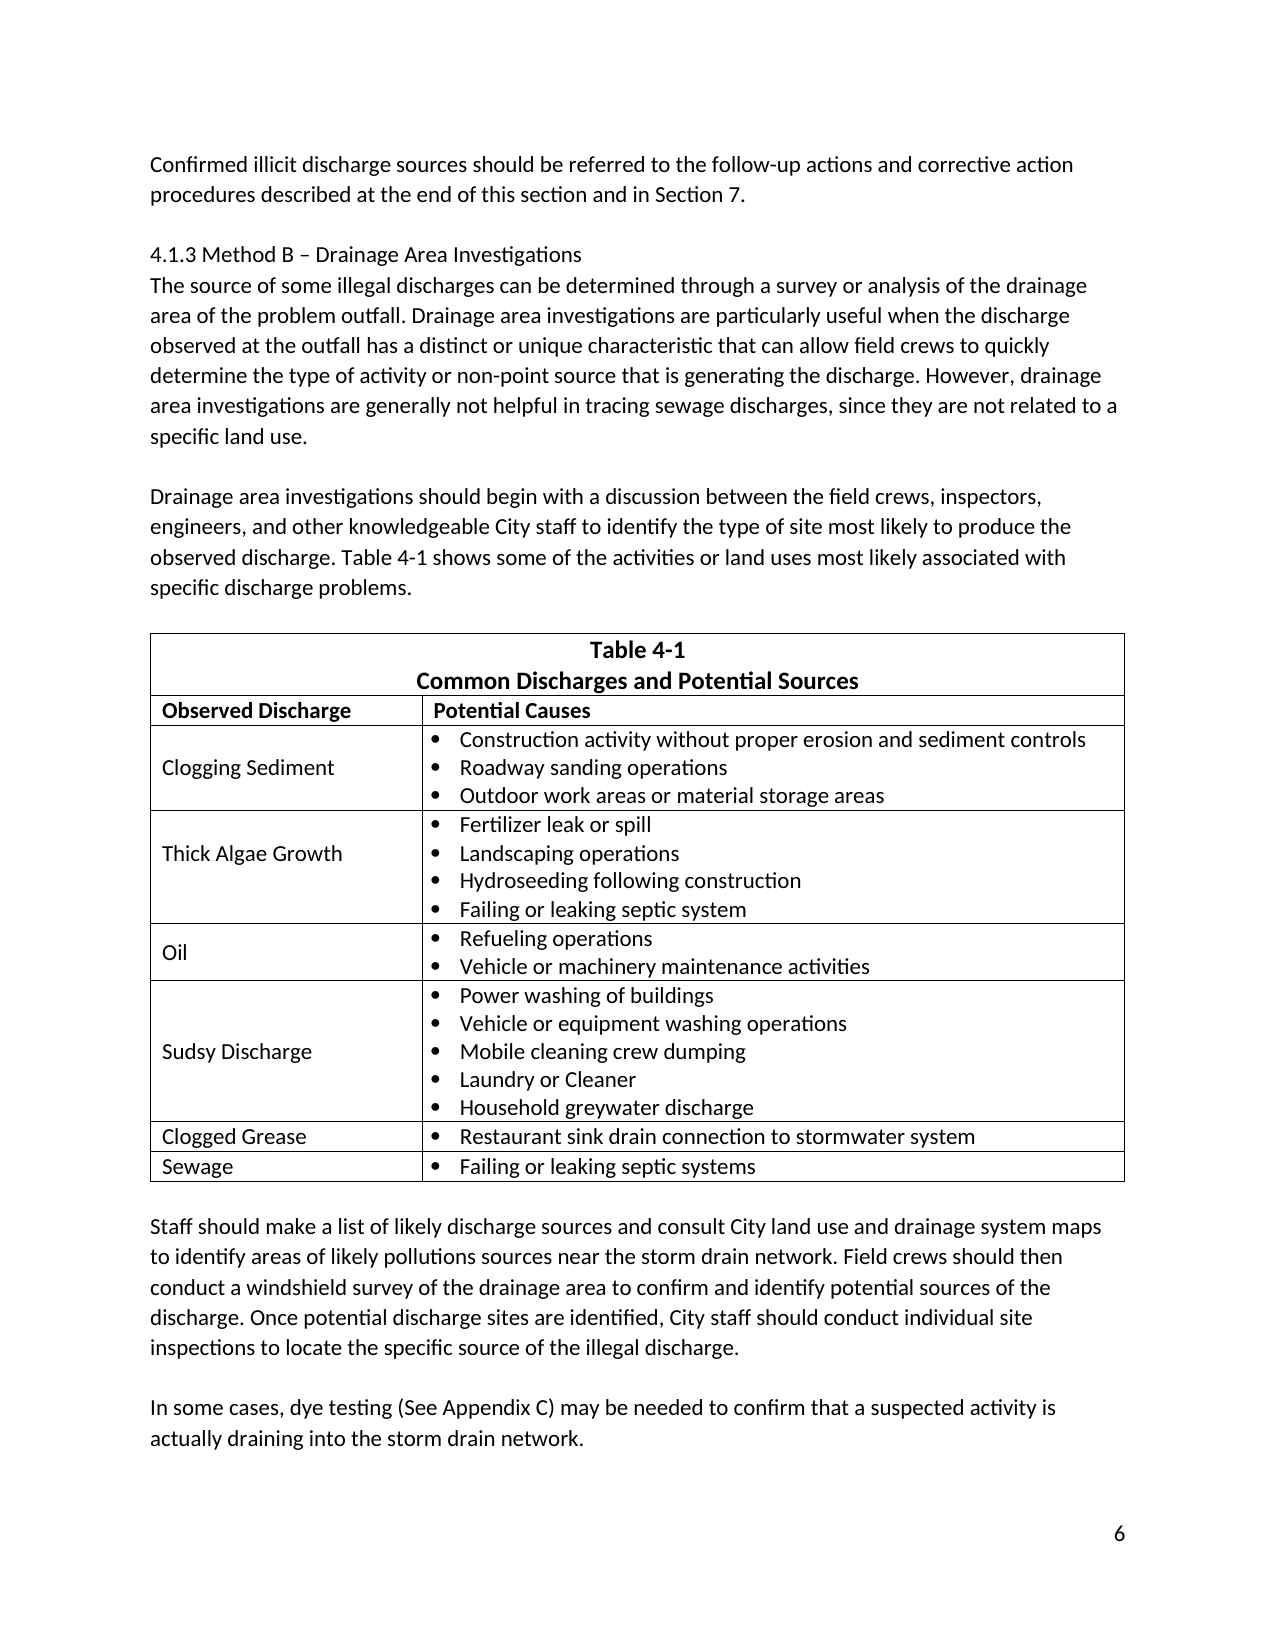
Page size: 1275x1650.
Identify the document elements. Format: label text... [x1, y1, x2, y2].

table_cell Fertilizer leak or spill Landscaping operations Hydroseeding following construction Failing or leaking septic system [423, 811, 1124, 923]
text In some cases, dye testing (See Appendix C) may be needed to confirm that a suspected activity is actually draining into the storm drain network. [150, 1393, 1125, 1452]
text 4.1.3 Method B – Drainage Area Investigations [150, 241, 1125, 269]
table_header Table 4-1 Common Discharges and Potential Sources [151, 634, 1124, 695]
table_cell Potential Causes [423, 696, 1124, 724]
table_cell Sewage [151, 1152, 422, 1181]
table_cell Thick Algae Growth [151, 811, 422, 923]
table_cell Sudsy Discharge [151, 981, 422, 1121]
table_cell Refueling operations Vehicle or machinery maintenance activities [423, 924, 1124, 980]
table_cell Observed Discharge [151, 696, 422, 724]
table_cell Power washing of buildings Vehicle or equipment washing operations Mobile cleaning crew dumping Laundry or Cleaner Household greywater discharge [423, 981, 1124, 1121]
text Staff should make a list of likely discharge sources and consult City land use and drainage system maps to identify areas of likely pollutions sources near the storm drain network. Field crews should then conduct a windshield survey of the drainage area to confirm and identify potential sources of the discharge. Once potential discharge sites are identified, City staff should conduct individual site inspections to locate the specific source of the illegal discharge. [150, 1212, 1125, 1361]
table_cell Oil [151, 924, 422, 980]
table_cell Clogged Grease [151, 1122, 422, 1151]
table_cell Failing or leaking septic systems [423, 1152, 1124, 1181]
text Confirmed illicit discharge sources should be referred to the follow-up actions and corrective action procedures described at the end of this section and in Section 7. [150, 150, 1125, 208]
table_cell Construction activity without proper erosion and sediment controls Roadway sanding operations Outdoor work areas or material storage areas [423, 726, 1124, 809]
text The source of some illegal discharges can be determined through a survey or analysis of the drainage area of the problem outfall. Drainage area investigations are particularly useful when the discharge observed at the outfall has a distinct or unique characteristic that can allow field crews to quickly determine the type of activity or non-point source that is generating the discharge. However, drainage area investigations are generally not helpful in tracing sewage discharges, since they are not related to a specific land use. [150, 271, 1125, 450]
table_cell Clogging Sediment [151, 726, 422, 809]
text Drainage area investigations should begin with a discussion between the field crews, inspectors, [150, 482, 1125, 510]
table_cell Restaurant sink drain connection to stormwater system [423, 1122, 1124, 1151]
text engineers, and other knowledgeable City staff to identify the type of site most likely to produce the observed discharge. Table 4-1 shows some of the activities or land uses most likely associated with specific discharge problems. [150, 512, 1125, 601]
